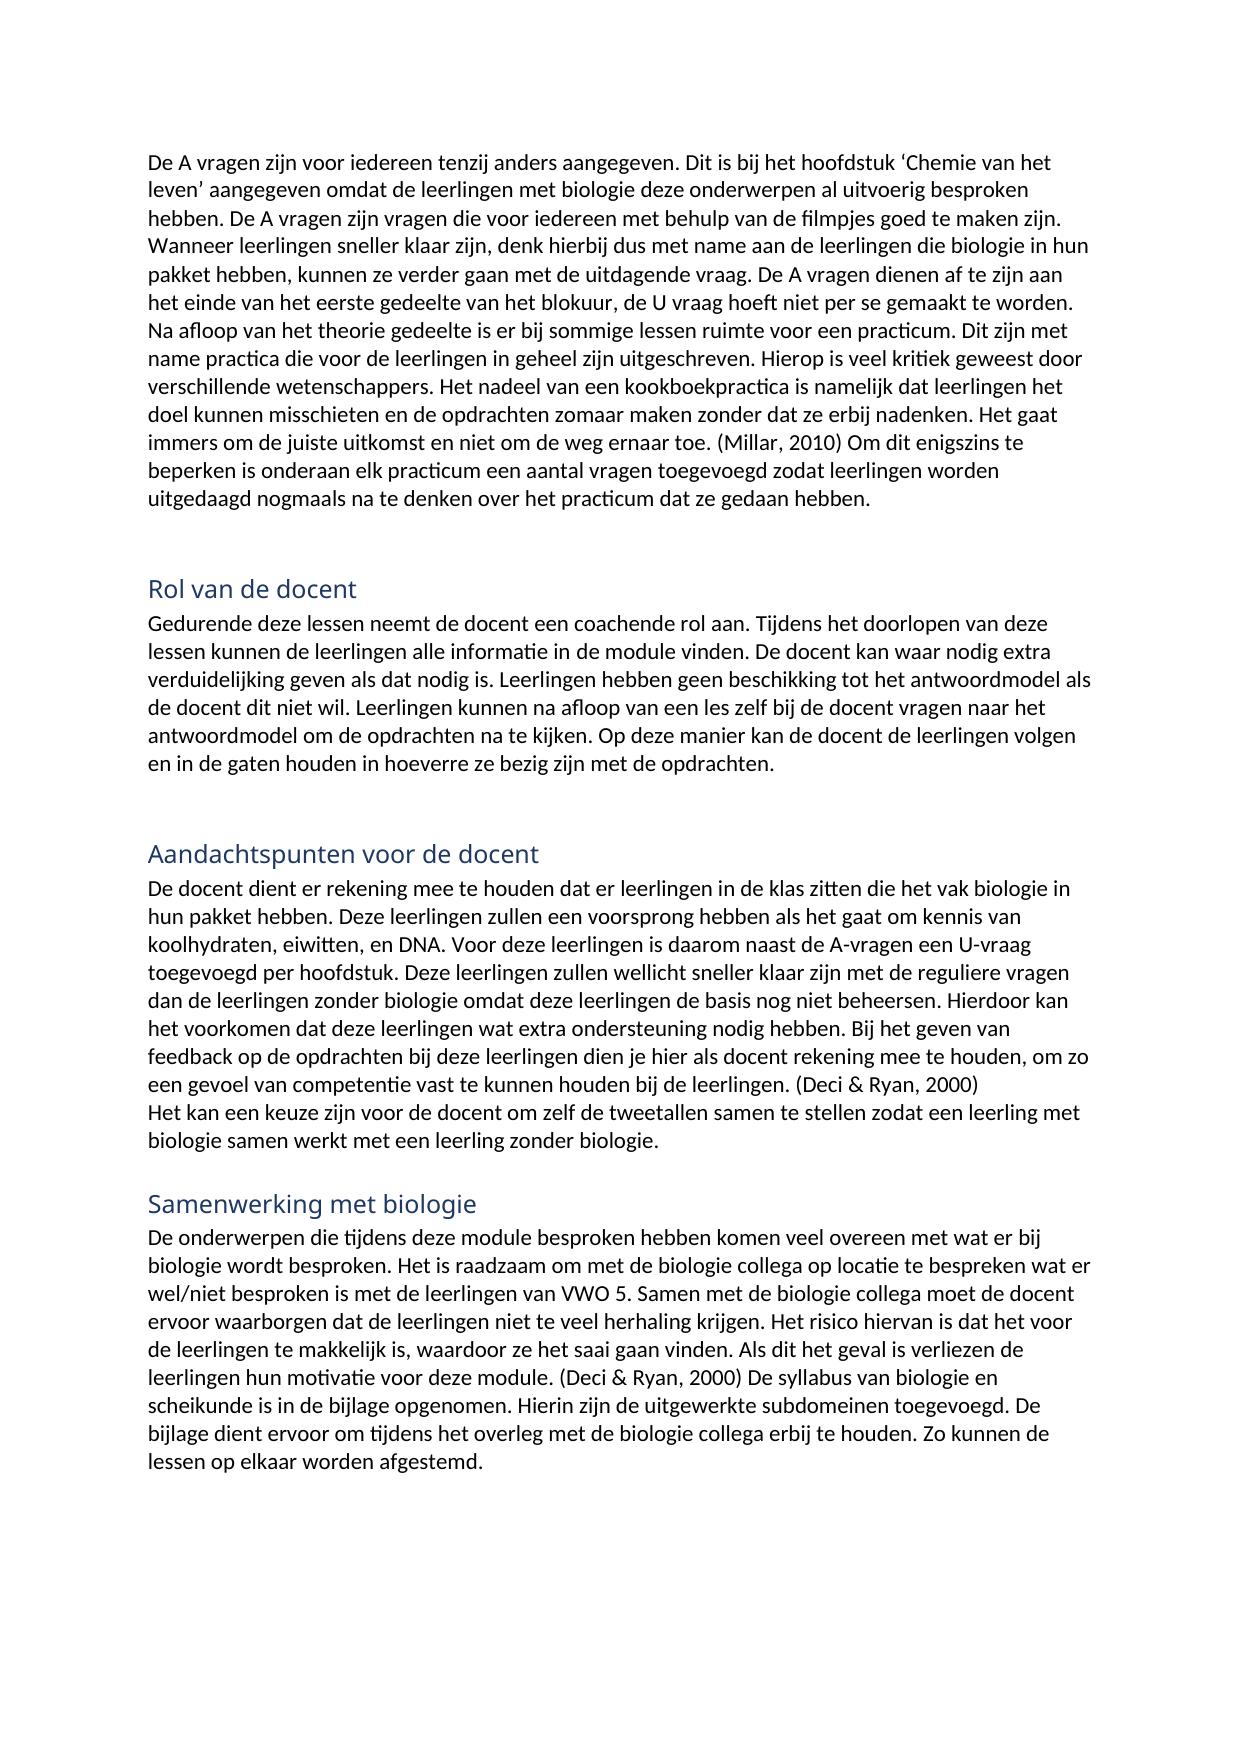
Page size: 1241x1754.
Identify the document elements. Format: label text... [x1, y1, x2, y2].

text Gedurende deze lessen neemt de docent een coachende rol aan. Tijdens het doorlopen van deze lessen kunnen de leerlingen alle informatie in de module vinden. De docent kan waar nodig extra verduidelijking geven als dat nodig is. Leerlingen hebben geen beschikking tot het antwoordmodel als de docent dit niet wil. Leerlingen kunnen na afloop van een les zelf bij de docent vragen naar het antwoordmodel om de opdrachten na te kijken. Op deze manier kan de docent de leerlingen volgen en in de gaten houden in hoeverre ze bezig zijn met de opdrachten. [148, 609, 1093, 777]
text De onderwerpen die tijdens deze module besproken hebben komen veel overeen met wat er bij biologie wordt besproken. Het is raadzaam om met de biologie collega op locatie te bespreken wat er wel/niet besproken is met de leerlingen van VWO 5. Samen met de biologie collega moet de docent ervoor waarborgen dat de leerlingen niet te veel herhaling krijgen. Het risico hiervan is dat het voor de leerlingen te makkelijk is, waardoor ze het saai gaan vinden. Als dit het geval is verliezen de leerlingen hun motivatie voor deze module. (Deci & Ryan, 2000) De syllabus van biologie en scheikunde is in de bijlage opgenomen. Hierin zijn de uitgewerkte subdomeinen toegevoegd. De bijlage dient ervoor om tijdens het overleg met de biologie collega erbij te houden. Zo kunnen de lessen op elkaar worden afgestemd. [148, 1223, 1093, 1475]
subtitle Aandachtspunten voor de docent [148, 837, 1093, 871]
text Het kan een keuze zijn voor de docent om zelf de tweetallen samen te stellen zodat een leerling met biologie samen werkt met een leerling zonder biologie. [148, 1098, 1093, 1154]
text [148, 148, 1093, 512]
subtitle Samenwerking met biologie [148, 1186, 1093, 1220]
text De docent dient er rekening mee te houden dat er leerlingen in de klas zitten die het vak biologie in hun pakket hebben. Deze leerlingen zullen een voorsprong hebben als het gaat om kennis van koolhydraten, eiwitten, en DNA. Voor deze leerlingen is daarom naast de A-vragen een U-vraag toegevoegd per hoofdstuk. Deze leerlingen zullen wellicht sneller klaar zijn met de reguliere vragen dan de leerlingen zonder biologie omdat deze leerlingen de basis nog niet beheersen. Hierdoor kan het voorkomen dat deze leerlingen wat extra ondersteuning nodig hebben. Bij het geven van feedback op de opdrachten bij deze leerlingen dien je hier als docent rekening mee te houden, om zo een gevoel van competentie vast te kunnen houden bij de leerlingen. (Deci & Ryan, 2000) [148, 874, 1093, 1098]
subtitle Rol van de docent [148, 572, 1093, 606]
